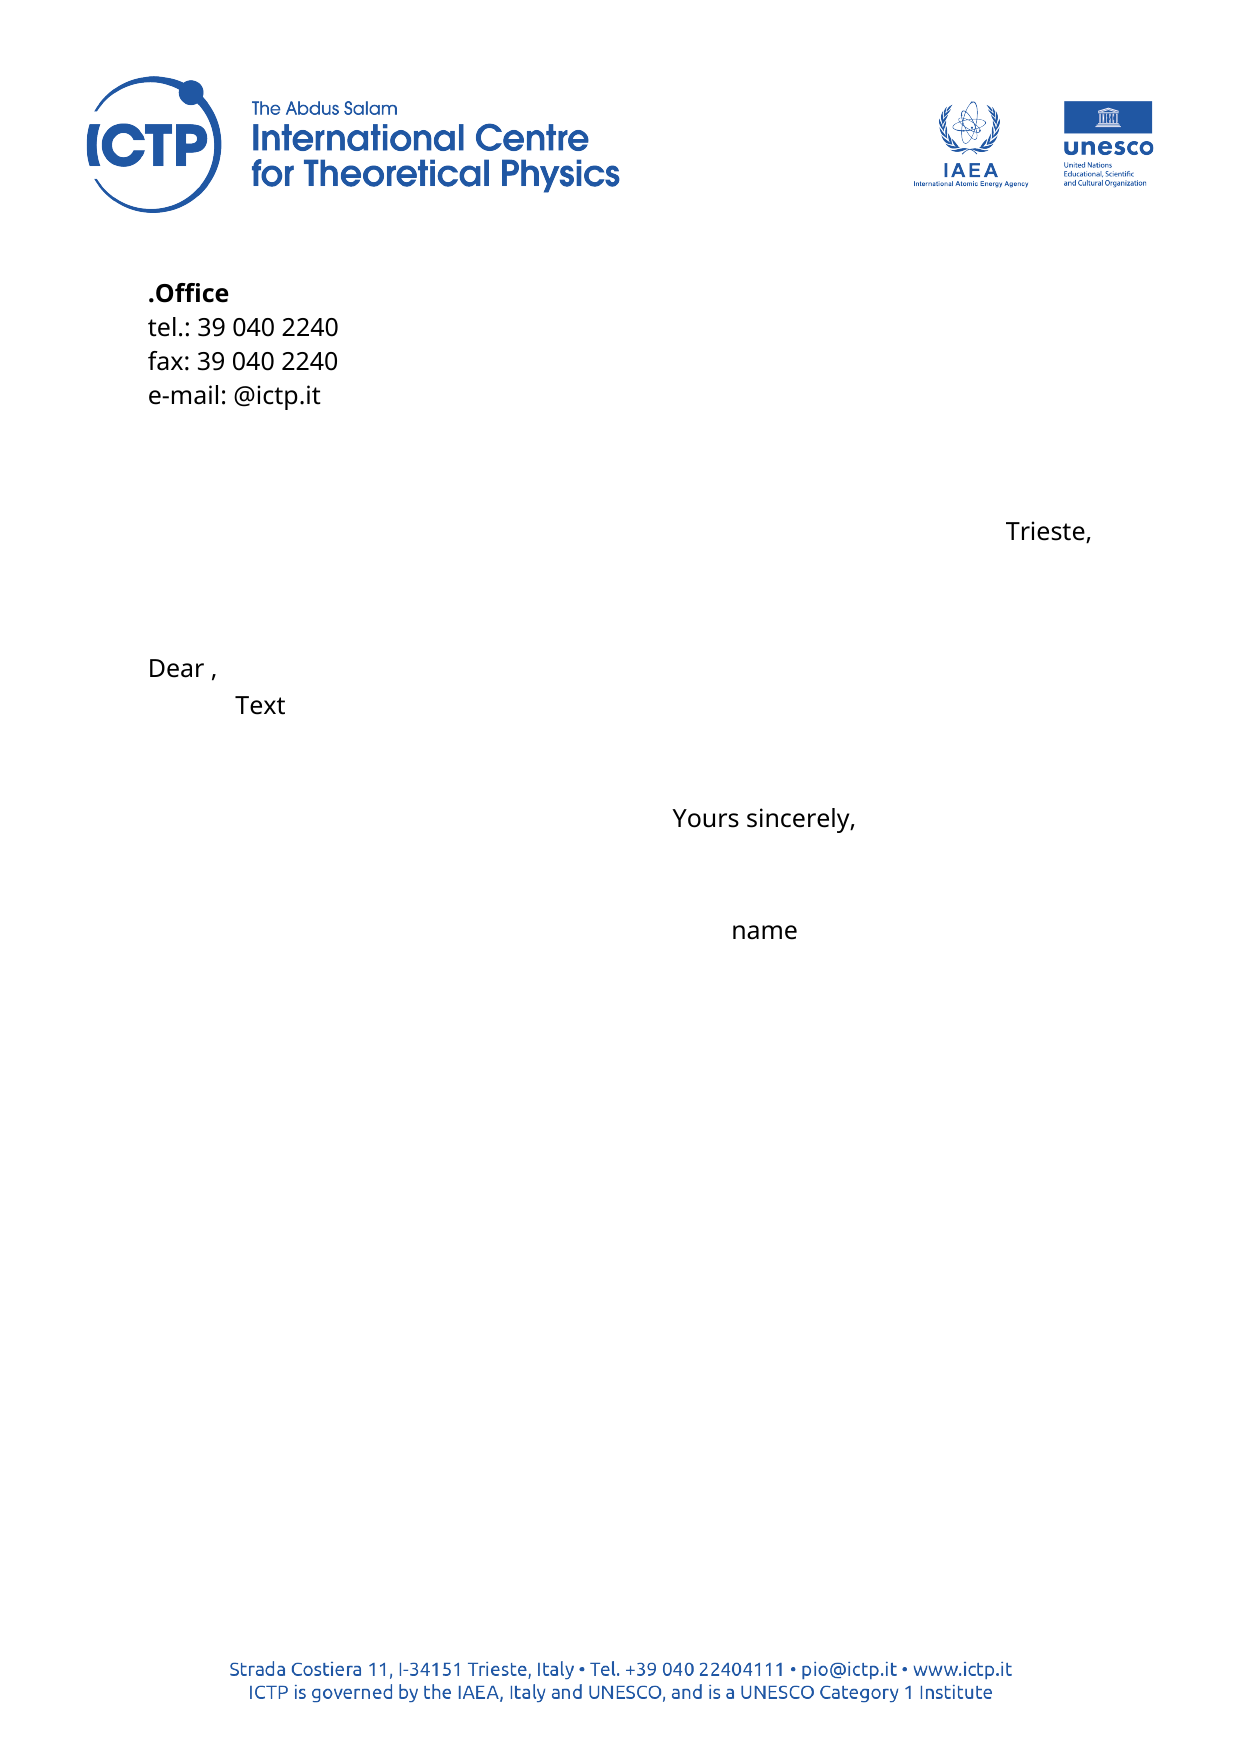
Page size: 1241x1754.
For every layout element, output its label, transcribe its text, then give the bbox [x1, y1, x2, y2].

text Trieste, [148, 514, 1092, 548]
text .Office [148, 276, 1092, 309]
text Yours sincerely, [148, 797, 1092, 834]
text tel.: 39 040 2240 [148, 309, 1092, 344]
picture [86, 76, 1154, 213]
picture [228, 1659, 1013, 1713]
text Text [235, 684, 1092, 722]
text fax: 39 040 2240 [148, 344, 1092, 378]
text name [148, 909, 1092, 947]
text e-mail: @ictp.it [148, 378, 1092, 412]
text Dear , [148, 650, 1092, 684]
